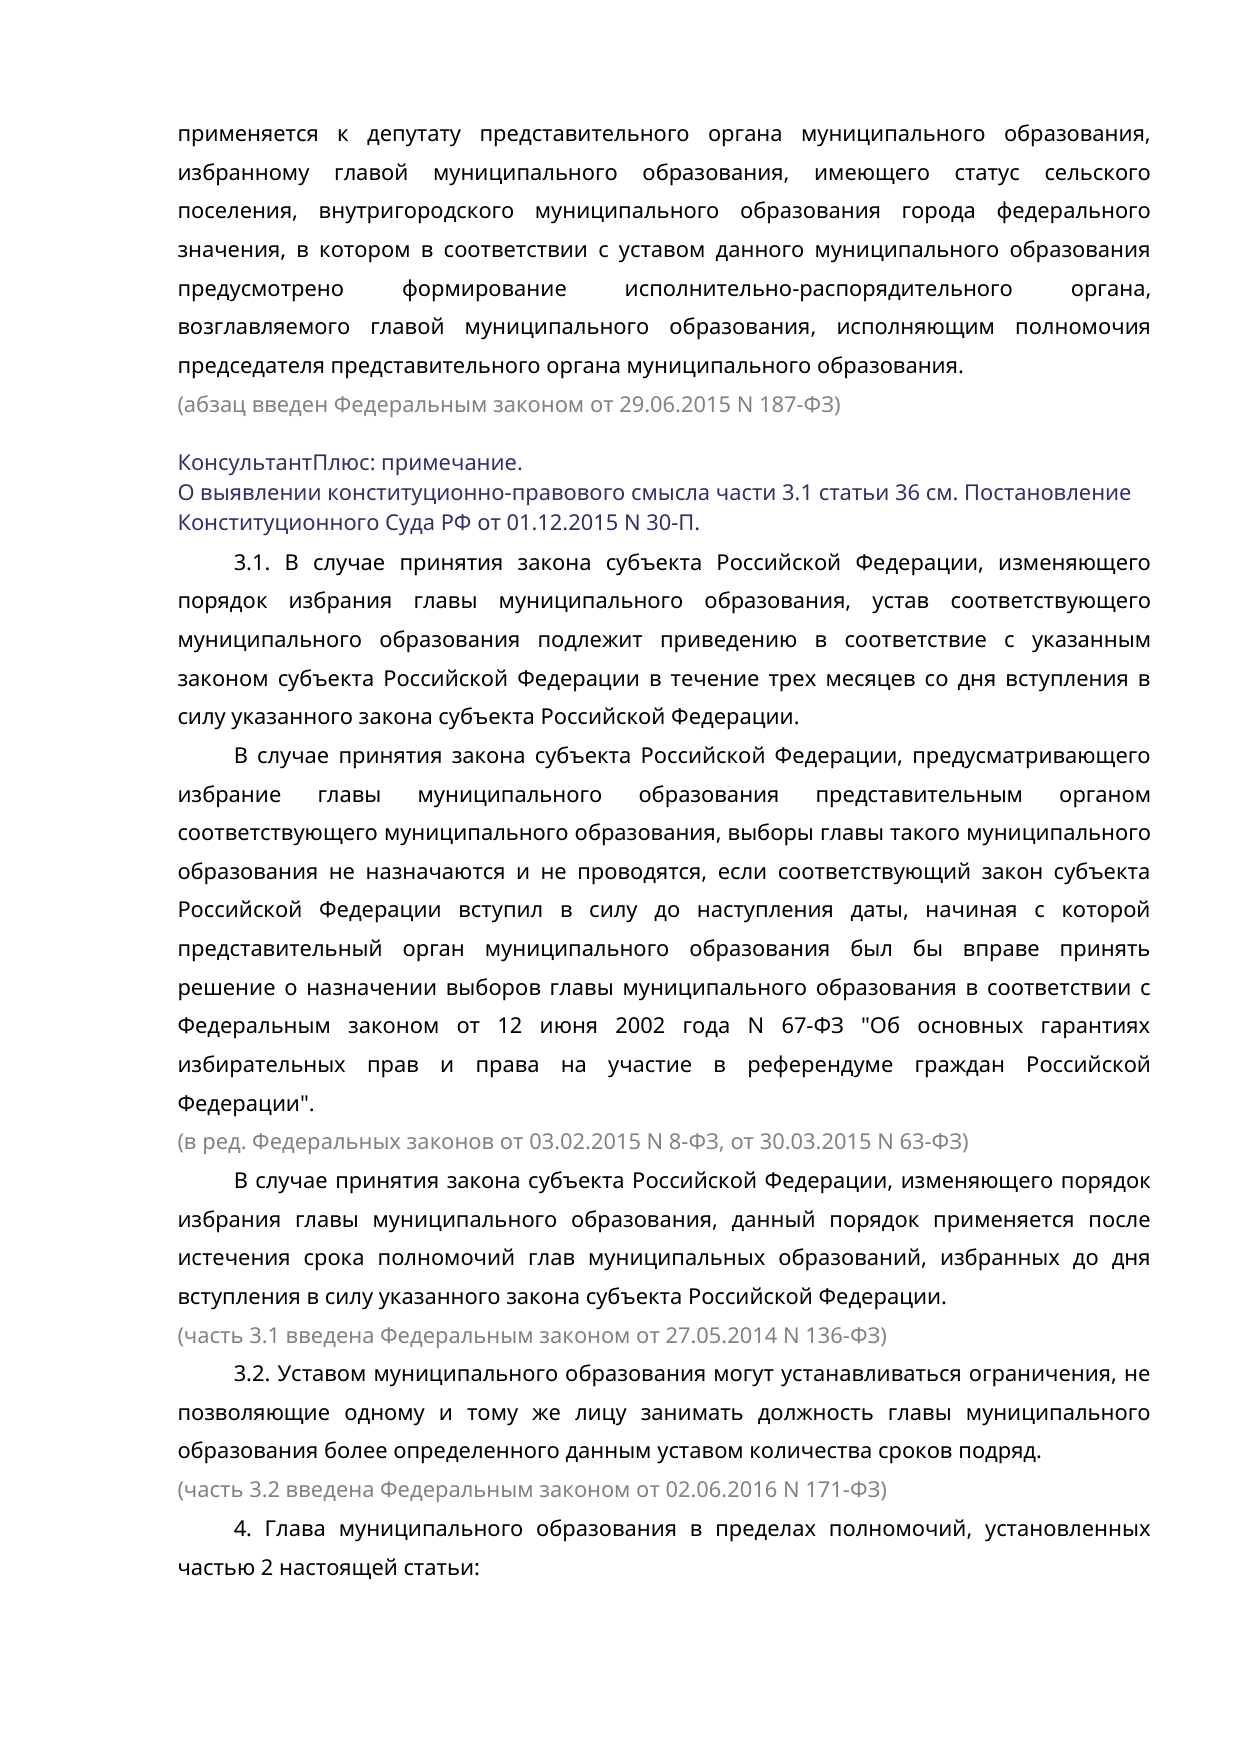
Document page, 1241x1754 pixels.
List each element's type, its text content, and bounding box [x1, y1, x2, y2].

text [177, 118, 1152, 380]
text (в ред. Федеральных законов от 03.02.2015 N 8-ФЗ, от 30.03.2015 N 63-ФЗ) [177, 1126, 1152, 1156]
text (абзац введен Федеральным законом от 29.06.2015 N 187-ФЗ) [177, 389, 1152, 418]
text В случае принятия закона субъекта Российской Федерации, предусматривающего избрание главы муниципального образования представительным органом соответствующего муниципального образования, выборы главы такого муниципального образования не назначаются и не проводятся, если соответствующий закон субъекта Российской Федерации вступил в силу до наступления даты, начиная с которой представительный орган муниципального образования был бы вправе принять решение о назначении выборов главы муниципального образования в соответствии с Федеральным законом от 12 июня 2002 года N 67-ФЗ "Об основных гарантиях избирательных прав и права на участие в референдуме граждан Российской Федерации". [177, 740, 1152, 1117]
text 3.2. Уставом муниципального образования могут устанавливаться ограничения, не позволяющие одному и тому же лицу занимать должность главы муниципального образования более определенного данным уставом количества сроков подряд. [177, 1358, 1152, 1465]
text О выявлении конституционно-правового смысла части 3.1 статьи 36 см. Постановление Конституционного Суда РФ от 01.12.2015 N 30-П. [177, 477, 1152, 537]
text (часть 3.1 введена Федеральным законом от 27.05.2014 N 136-ФЗ) [177, 1319, 1152, 1349]
text 4. Глава муниципального образования в пределах полномочий, установленных частью 2 настоящей статьи: [177, 1513, 1152, 1581]
text 3.1. В случае принятия закона субъекта Российской Федерации, изменяющего порядок избрания главы муниципального образования, устав соответствующего муниципального образования подлежит приведению в соответствие с указанным законом субъекта Российской Федерации в течение трех месяцев со дня вступления в силу указанного закона субъекта Российской Федерации. [177, 547, 1152, 731]
text (часть 3.2 введена Федеральным законом от 02.06.2016 N 171-ФЗ) [177, 1474, 1152, 1504]
text В случае принятия закона субъекта Российской Федерации, изменяющего порядок избрания главы муниципального образования, данный порядок применяется после истечения срока полномочий глав муниципальных образований, избранных до дня вступления в силу указанного закона субъекта Российской Федерации. [177, 1165, 1152, 1311]
text КонсультантПлюс: примечание. [177, 447, 1152, 477]
